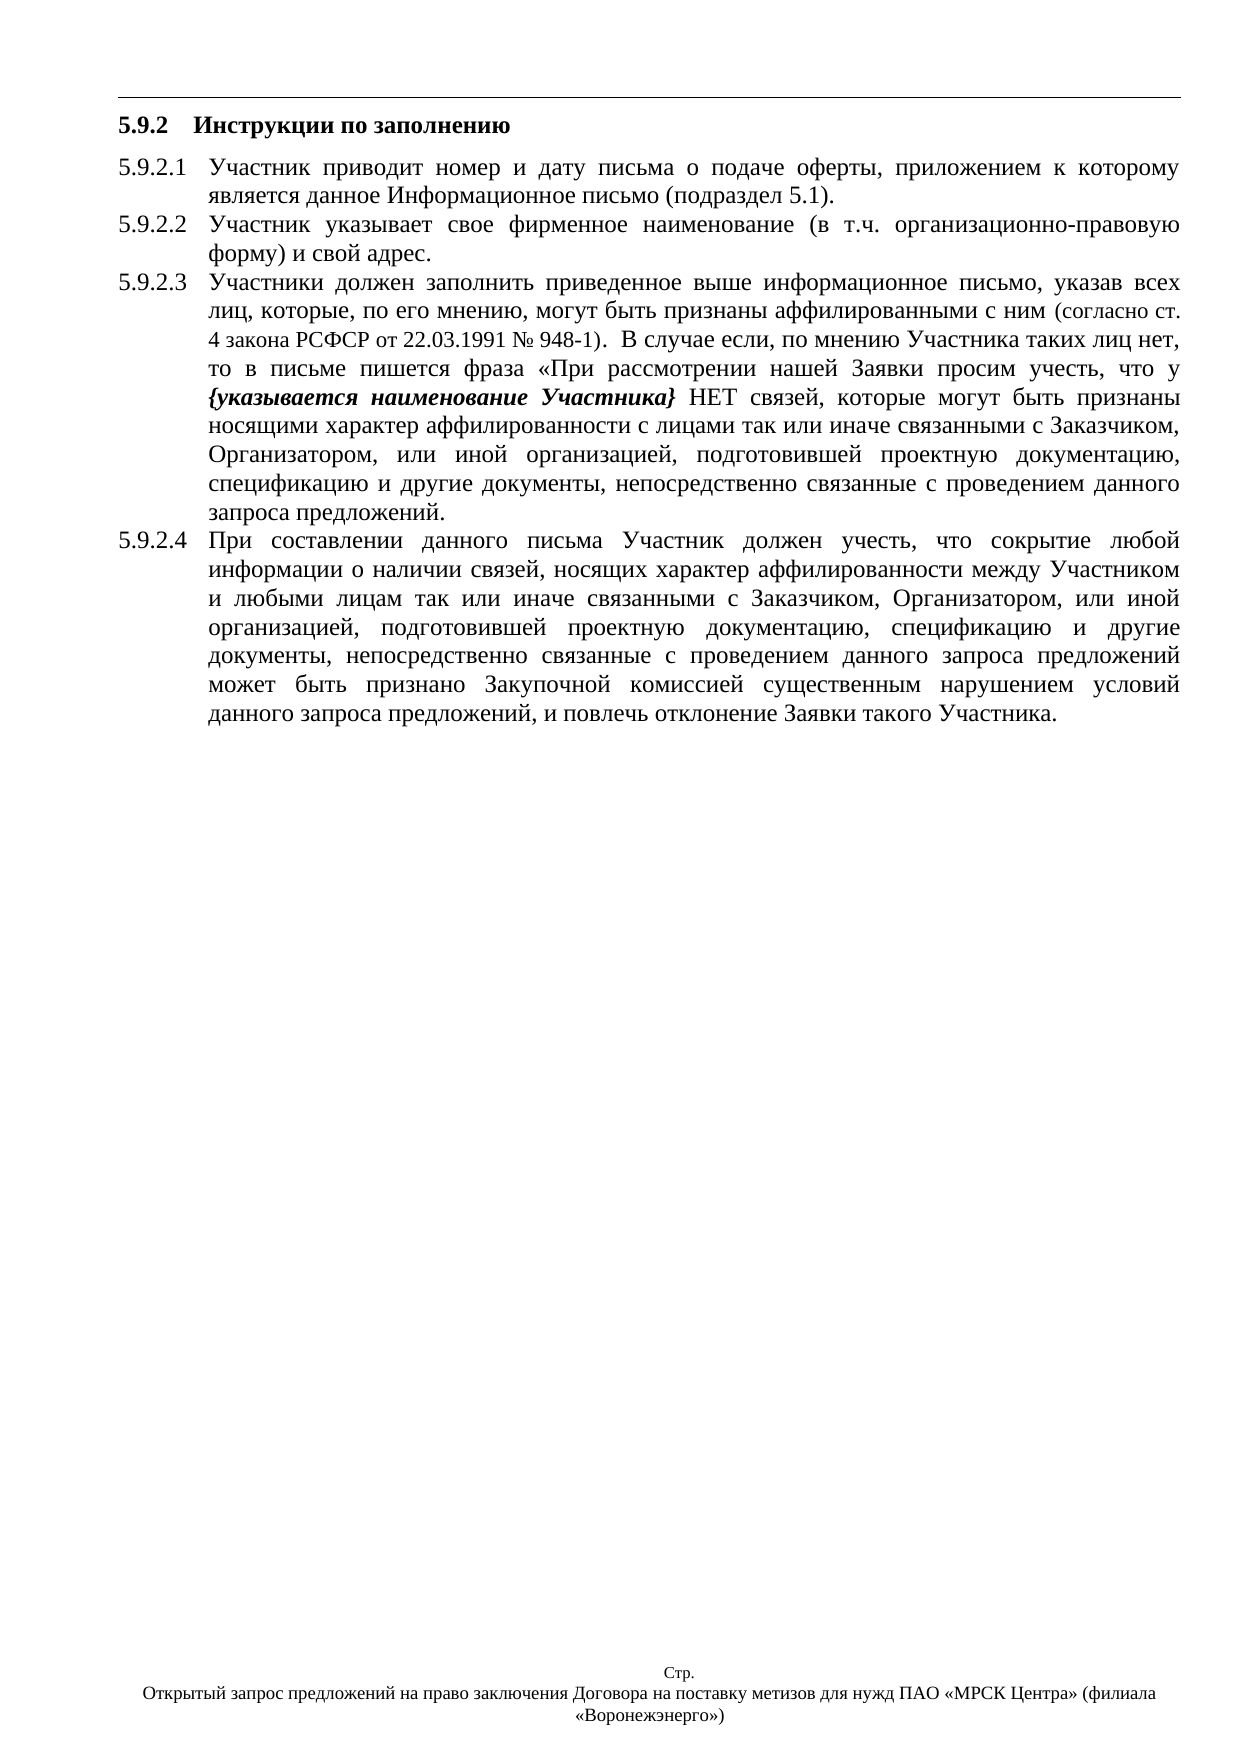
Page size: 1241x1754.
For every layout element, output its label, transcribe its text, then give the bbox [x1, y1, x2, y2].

list Участники должен заполнить приведенное выше информационное письмо, указав всех лиц, которые, по его мнению, могут быть признаны аффилированными с ним (согласно ст. 4 закона РСФСР от 22.03.1991 № 948-1). В случае если, по мнению Участника таких лиц нет, то в письме пишется фраза «При рассмотрении нашей Заявки просим учесть, что у {указывается наименование Участника} НЕТ связей, которые могут быть признаны носящими характер аффилированности с лицами так или иначе связанными с Заказчиком, Организатором, или иной организацией, подготовившей проектную документацию, спецификацию и другие документы, непосредственно связанные с проведением данного запроса предложений. [118, 267, 1181, 526]
list Участник указывает свое фирменное наименование (в т.ч. организационно-правовую форму) и свой адрес. [118, 209, 1181, 267]
list Участник приводит номер и дату письма о подаче оферты, приложением к которому является данное Информационное письмо (подраздел 5.1). [118, 152, 1181, 209]
list При составлении данного письма Участник должен учесть, что сокрытие любой информации о наличии связей, носящих характер аффилированности между Участником и любыми лицам так или иначе связанными с Заказчиком, Организатором, или иной организацией, подготовившей проектную документацию, спецификацию и другие документы, непосредственно связанные с проведением данного запроса предложений может быть признано Закупочной комиссией существенным нарушением условий данного запроса предложений, и повлечь отклонение Заявки такого Участника. [118, 526, 1181, 727]
subtitle Инструкции по заполнению [118, 111, 1181, 139]
